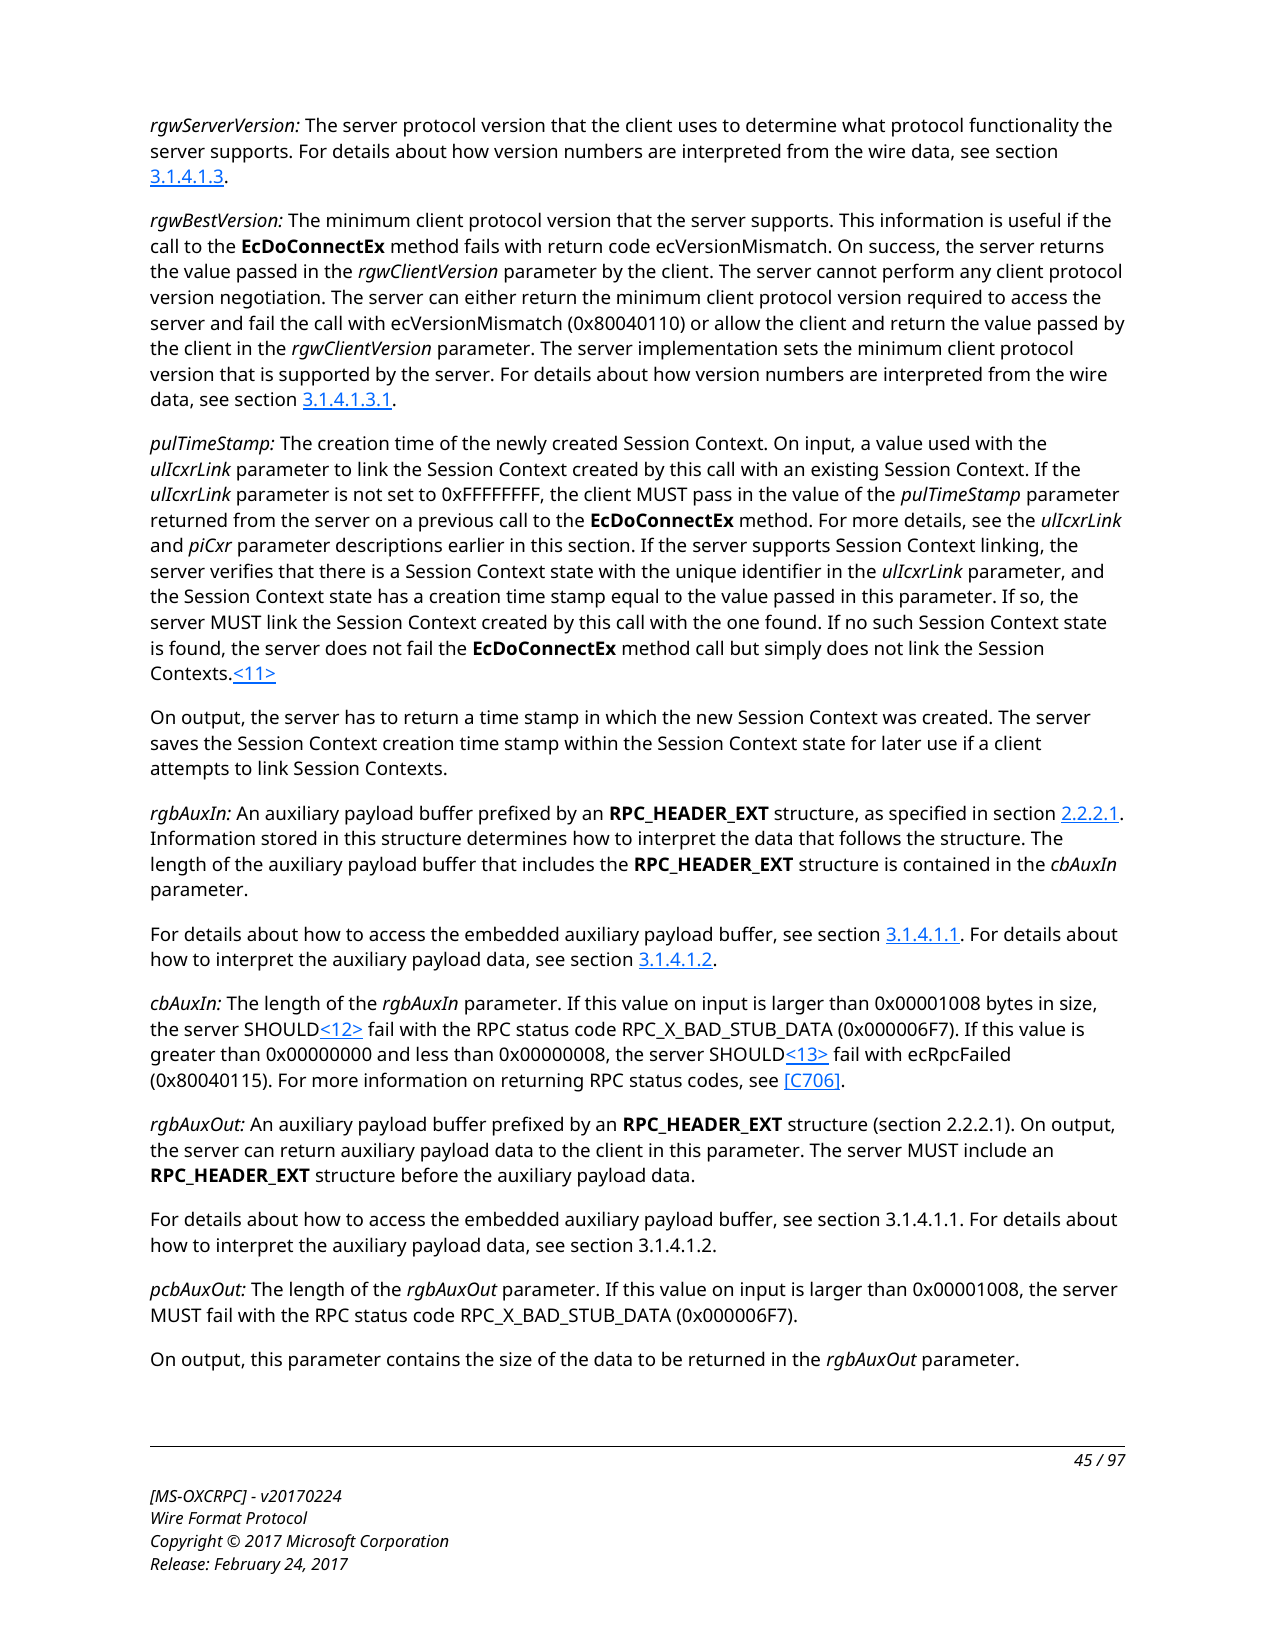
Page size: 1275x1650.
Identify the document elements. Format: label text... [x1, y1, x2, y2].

text rgwServerVersion: The server protocol version that the client uses to determine what protocol functionality the server supports. For details about how version numbers are interpreted from the wire data, see section 3.1.4.1.3. [150, 112, 1125, 189]
text On output, the server has to return a time stamp in which the new Session Context was created. The server saves the Session Context creation time stamp within the Session Context state for later use if a client attempts to link Session Contexts. [150, 705, 1125, 781]
text cbAuxIn: The length of the rgbAuxIn parameter. If this value on input is larger than 0x00001008 bytes in size, the server SHOULD<12> fail with the RPC status code RPC_X_BAD_STUB_DATA (0x000006F7). If this value is greater than 0x00000000 and less than 0x00000008, the server SHOULD<13> fail with ecRpcFailed (0x80040115). For more information on returning RPC status codes, see [C706]. [150, 991, 1125, 1093]
text pulTimeStamp: The creation time of the newly created Session Context. On input, a value used with the ulIcxrLink parameter to link the Session Context created by this call with an existing Session Context. If the ulIcxrLink parameter is not set to 0xFFFFFFFF, the client MUST pass in the value of the pulTimeStamp parameter returned from the server on a previous call to the EcDoConnectEx method. For more details, see the ulIcxrLink and piCxr parameter descriptions earlier in this section. If the server supports Session Context linking, the server verifies that there is a Session Context state with the unique identifier in the ulIcxrLink parameter, and the Session Context state has a creation time stamp equal to the value passed in this parameter. If so, the server MUST link the Session Context created by this call with the one found. If no such Session Context state is found, the server does not fail the EcDoConnectEx method call but simply does not link the Session Contexts.<11> [150, 431, 1125, 686]
text rgwBestVersion: The minimum client protocol version that the server supports. This information is useful if the call to the EcDoConnectEx method fails with return code ecVersionMismatch. On success, the server returns the value passed in the rgwClientVersion parameter by the client. The server cannot perform any client protocol version negotiation. The server can either return the minimum client protocol version required to access the server and fail the call with ecVersionMismatch (0x80040110) or allow the client and return the value passed by the client in the rgwClientVersion parameter. The server implementation sets the minimum client protocol version that is supported by the server. For details about how version numbers are interpreted from the wire data, see section 3.1.4.1.3.1. [150, 208, 1125, 412]
text pcbAuxOut: The length of the rgbAuxOut parameter. If this value on input is larger than 0x00001008, the server MUST fail with the RPC status code RPC_X_BAD_STUB_DATA (0x000006F7). [150, 1277, 1125, 1328]
text On output, this parameter contains the size of the data to be returned in the rgbAuxOut parameter. [150, 1346, 1125, 1372]
text rgbAuxIn: An auxiliary payload buffer prefixed by an RPC_HEADER_EXT structure, as specified in section 2.2.2.1. Information stored in this structure determines how to interpret the data that follows the structure. The length of the auxiliary payload buffer that includes the RPC_HEADER_EXT structure is contained in the cbAuxIn parameter. [150, 800, 1125, 902]
text For details about how to access the embedded auxiliary payload buffer, see section 3.1.4.1.1. For details about how to interpret the auxiliary payload data, see section 3.1.4.1.2. [150, 1207, 1125, 1258]
text For details about how to access the embedded auxiliary payload buffer, see section 3.1.4.1.1. For details about how to interpret the auxiliary payload data, see section 3.1.4.1.2. [150, 921, 1125, 972]
text rgbAuxOut: An auxiliary payload buffer prefixed by an RPC_HEADER_EXT structure (section 2.2.2.1). On output, the server can return auxiliary payload data to the client in this parameter. The server MUST include an RPC_HEADER_EXT structure before the auxiliary payload data. [150, 1111, 1125, 1188]
